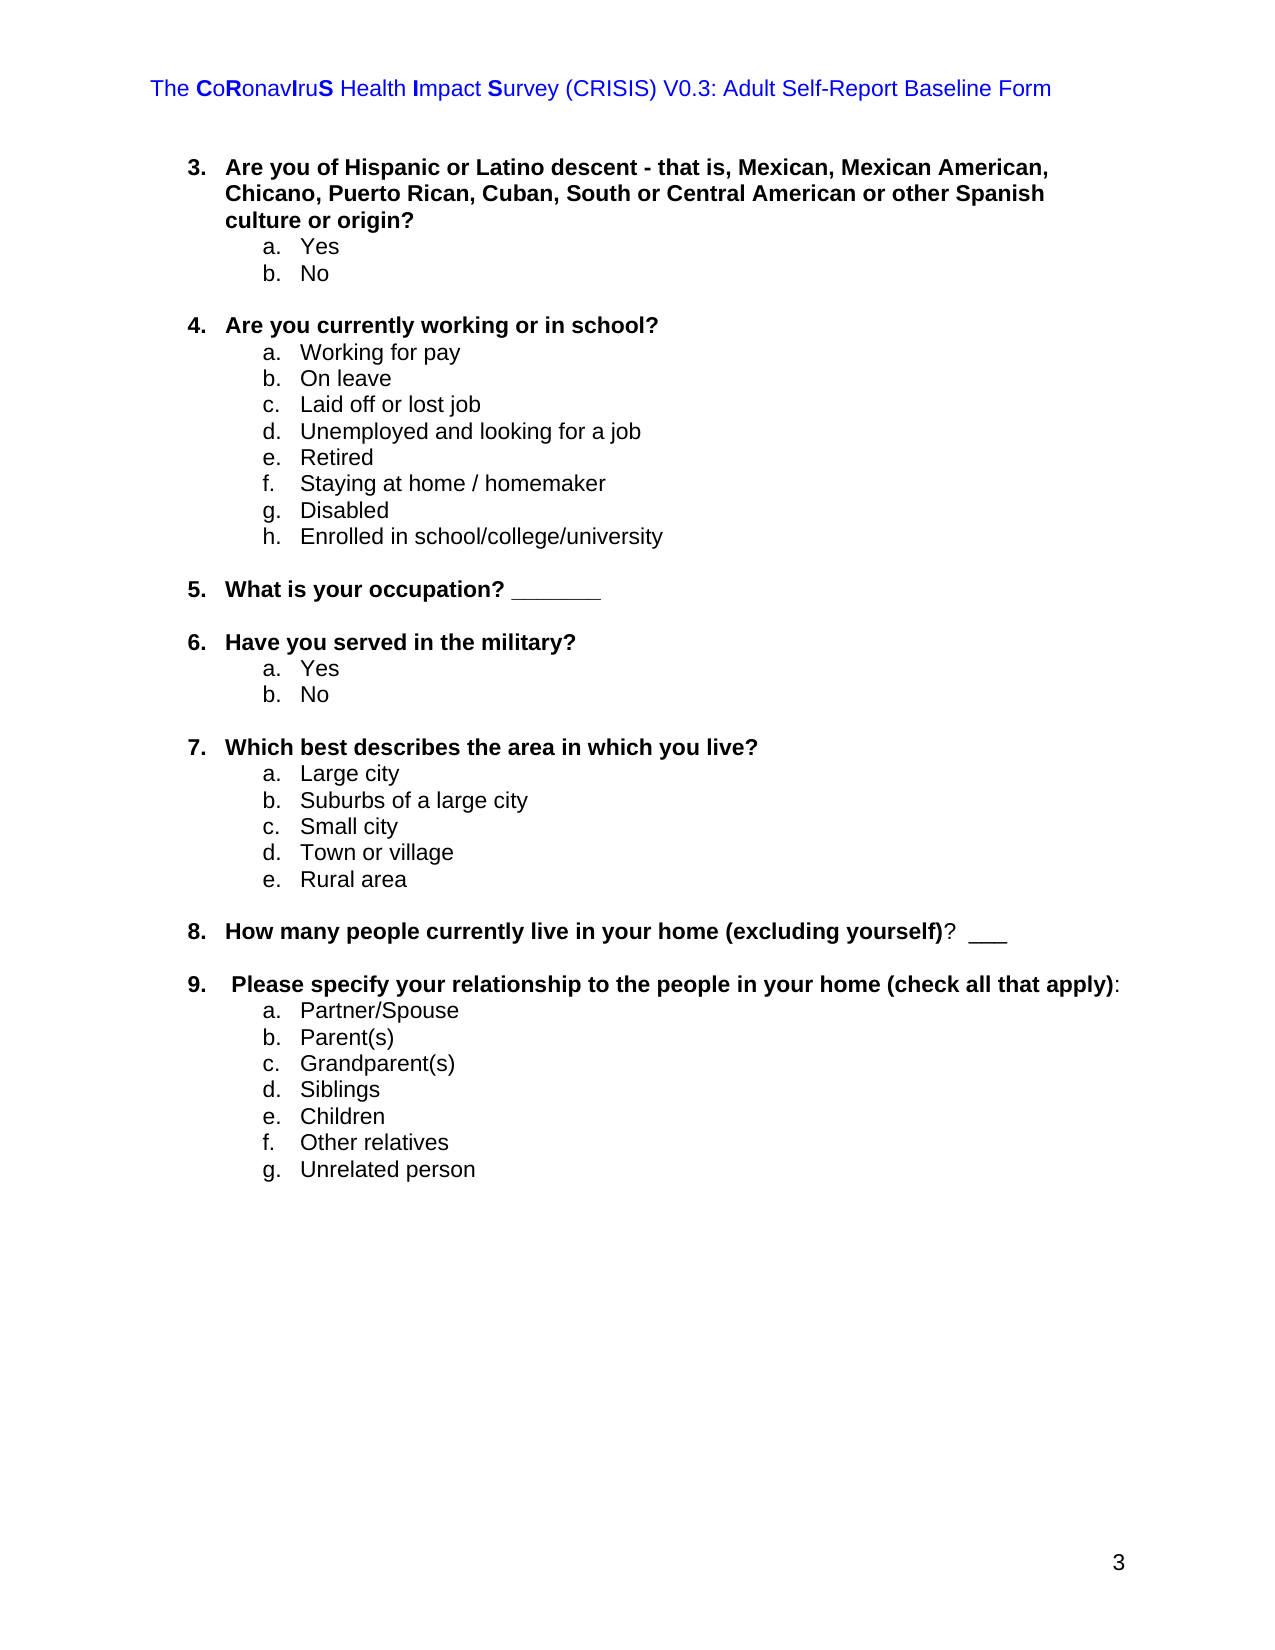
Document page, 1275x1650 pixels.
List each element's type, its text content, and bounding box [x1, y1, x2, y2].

list Are you currently working or in school? [187, 312, 1125, 338]
list Small city [262, 813, 1125, 839]
list Parent(s) [262, 1024, 1125, 1050]
list Working for pay [262, 338, 1125, 365]
list Unemployed and looking for a job [262, 418, 1125, 444]
list Partner/Spouse [262, 997, 1125, 1024]
list On leave [262, 365, 1125, 391]
list How many people currently live in your home (excluding yourself)? ___ [187, 918, 1125, 945]
list Rural area [262, 866, 1125, 892]
list Disabled [262, 497, 1125, 523]
list Enrolled in school/college/university [262, 523, 1125, 549]
list Laid off or lost job [262, 391, 1125, 418]
list Large city [262, 760, 1125, 787]
list Have you served in the military? [187, 628, 1125, 655]
list Are you of Hispanic or Latino descent - that is, Mexican, Mexican American, Chicano, Puerto Rican, Cuban, South or Central American or other Spanish culture or origin? [187, 154, 1125, 233]
list Children [262, 1103, 1125, 1129]
list Which best describes the area in which you live? [187, 734, 1125, 760]
list Retired [262, 444, 1125, 470]
list No [262, 259, 1125, 286]
list Suburbs of a large city [262, 787, 1125, 813]
list What is your occupation? _______ [187, 576, 1125, 602]
list Siblings [262, 1076, 1125, 1103]
list Town or village [262, 839, 1125, 866]
list No [262, 681, 1125, 707]
list Staying at home / homemaker [262, 470, 1125, 497]
list Please specify your relationship to the people in your home (check all that apply): [187, 971, 1125, 997]
list Yes [262, 233, 1125, 259]
list Yes [262, 655, 1125, 681]
list Other relatives [262, 1129, 1125, 1156]
list Unrelated person [262, 1156, 1125, 1182]
list Grandparent(s) [262, 1050, 1125, 1076]
